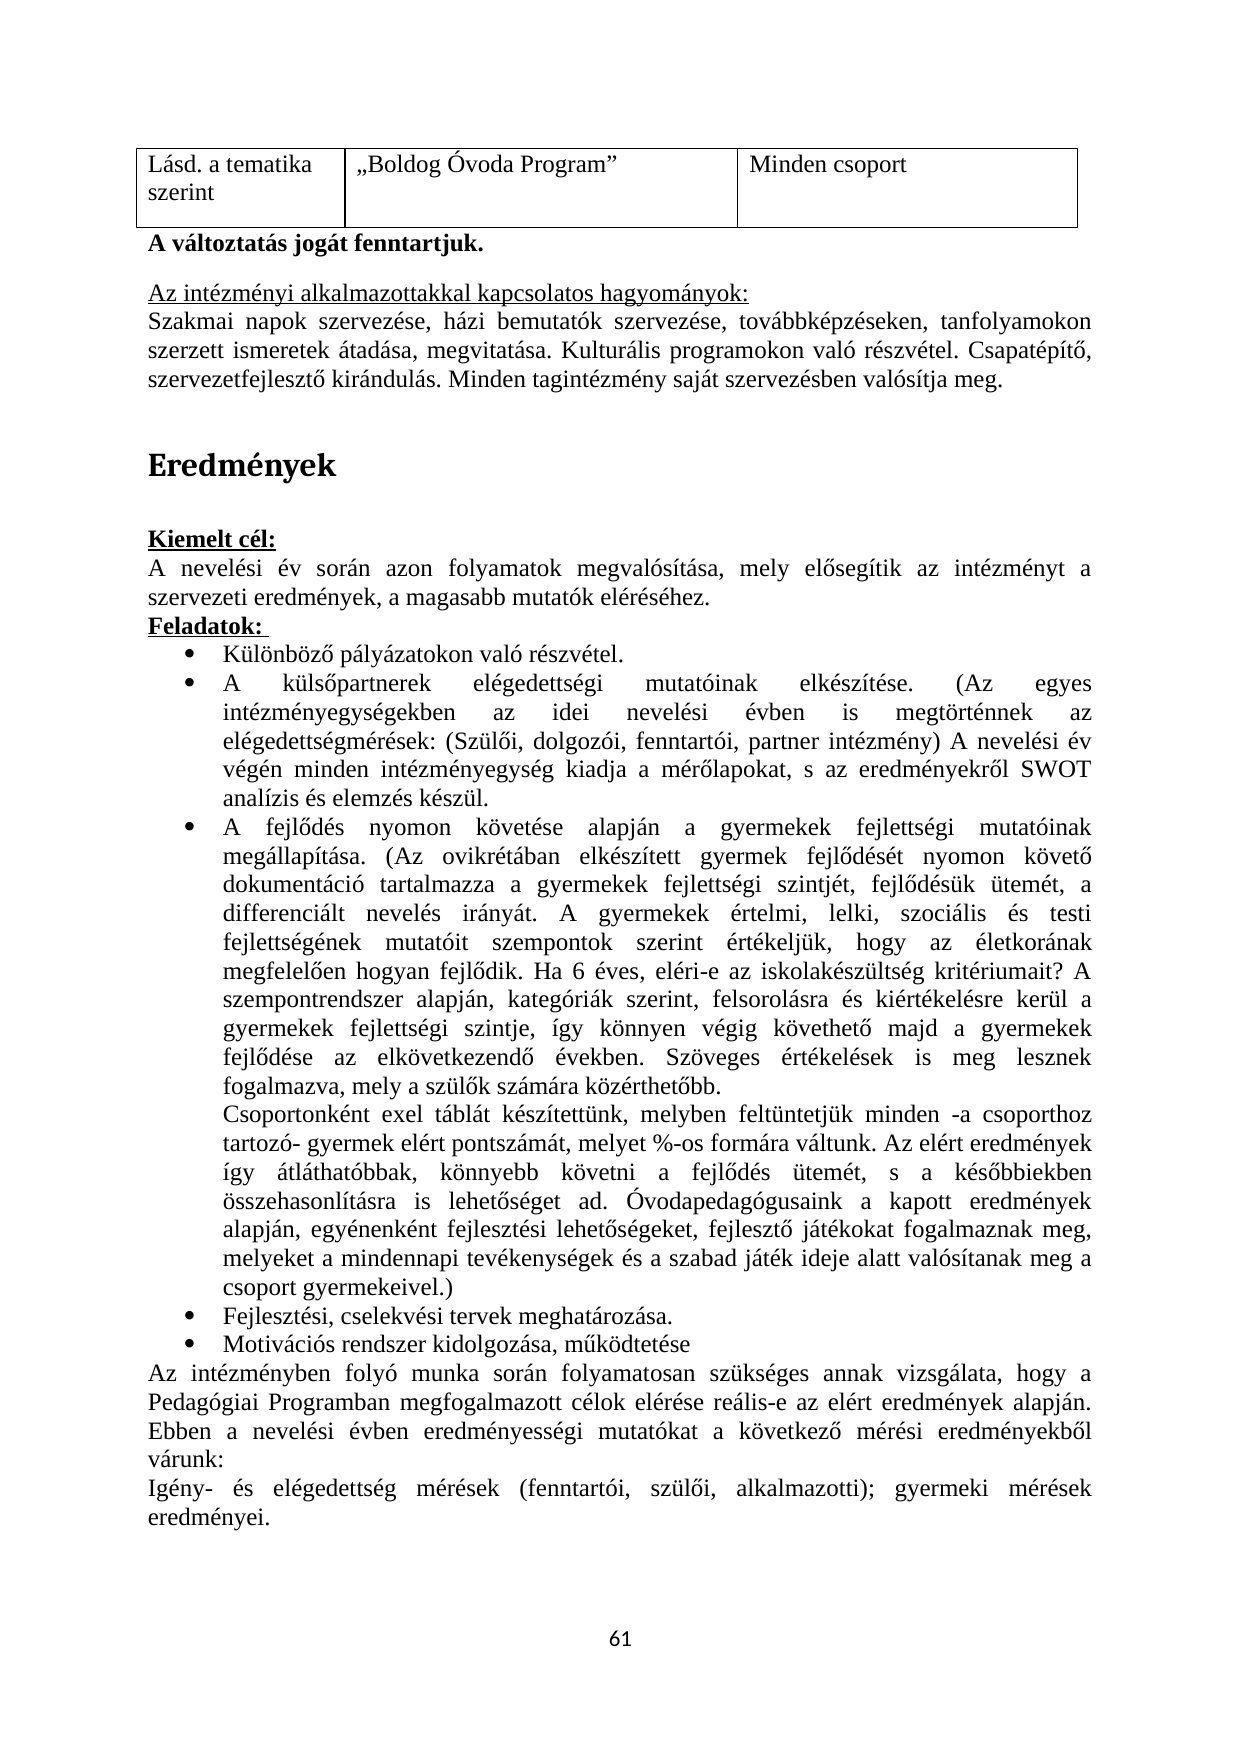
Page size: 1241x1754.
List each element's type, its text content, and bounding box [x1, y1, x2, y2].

subtitle Eredmények [148, 446, 1093, 485]
text Az intézményi alkalmazottakkal kapcsolatos hagyományok: [148, 278, 1093, 306]
list Motivációs rendszer kidolgozása, működtetése [185, 1329, 1093, 1358]
list Fejlesztési, cselekvési tervek meghatározása. [185, 1301, 1093, 1329]
text Az intézményben folyó munka során folyamatosan szükséges annak vizsgálata, hogy a Pedagógiai Programban megfogalmazott célok elérése reális-e az elért eredmények alapján. Ebben a nevelési évben eredményességi mutatókat a következő mérési eredményekből várunk: [148, 1358, 1093, 1473]
table_cell Lásd. a tematika szerint [137, 149, 344, 227]
text Kiemelt cél: [148, 524, 1093, 553]
list A külsőpartnerek elégedettségi mutatóinak elkészítése. (Az egyes intézményegységekben az idei nevelési évben is megtörténnek az elégedettségmérések: (Szülői, dolgozói, fenntartói, partner intézmény) A nevelési év végén minden intézményegység kiadja a mérőlapokat, s az eredményekről SWOT analízis és elemzés készül. [185, 668, 1093, 812]
list Csoportonként exel táblát készítettünk, melyben feltüntetjük minden -a csoporthoz tartozó- gyermek elért pontszámát, melyet %-os formára váltunk. Az elért eredmények így átláthatóbbak, könnyebb követni a fejlődés ütemét, s a későbbiekben összehasonlításra is lehetőséget ad. Óvodapedagógusaink a kapott eredmények alapján, egyénenként fejlesztési lehetőségeket, fejlesztő játékokat fogalmaznak meg, melyeket a mindennapi tevékenységek és a szabad játék ideje alatt valósítanak meg a csoport gyermekeivel.) [223, 1099, 1093, 1301]
table_cell Minden csoport [738, 149, 1077, 227]
text Igény- és elégedettség mérések (fenntartói, szülői, alkalmazotti); gyermeki mérések eredményei. [148, 1473, 1093, 1531]
list A fejlődés nyomon követése alapján a gyermekek fejlettségi mutatóinak megállapítása. (Az ovikrétában elkészített gyermek fejlődését nyomon követő dokumentáció tartalmazza a gyermekek fejlettségi szintjét, fejlődésük ütemét, a differenciált nevelés irányát. A gyermekek értelmi, lelki, szociális és testi fejlettségének mutatóit szempontok szerint értékeljük, hogy az életkorának megfelelően hogyan fejlődik. Ha 6 éves, eléri-e az iskolakészültség kritériumait? A szempontrendszer alapján, kategóriák szerint, felsorolásra és kiértékelésre kerül a gyermekek fejlettségi szintje, így könnyen végig követhető majd a gyermekek fejlődése az elkövetkezendő években. Szöveges értékelések is meg lesznek fogalmazva, mely a szülők számára közérthetőbb. [185, 812, 1093, 1099]
text Feladatok: [148, 611, 1093, 639]
text A nevelési év során azon folyamatok megvalósítása, mely elősegítik az intézményt a szervezeti eredmények, a magasabb mutatók eléréséhez. [148, 553, 1093, 611]
table_cell „Boldog Óvoda Program” [346, 149, 737, 227]
text A változtatás jogát fenntartjuk. [148, 228, 1093, 257]
text Szakmai napok szervezése, házi bemutatók szervezése, továbbképzéseken, tanfolyamokon szerzett ismeretek átadása, megvitatása. Kulturális programokon való részvétel. Csapatépítő, szervezetfejlesztő kirándulás. Minden tagintézmény saját szervezésben valósítja meg. [148, 306, 1093, 393]
list Különböző pályázatokon való részvétel. [185, 639, 1093, 668]
